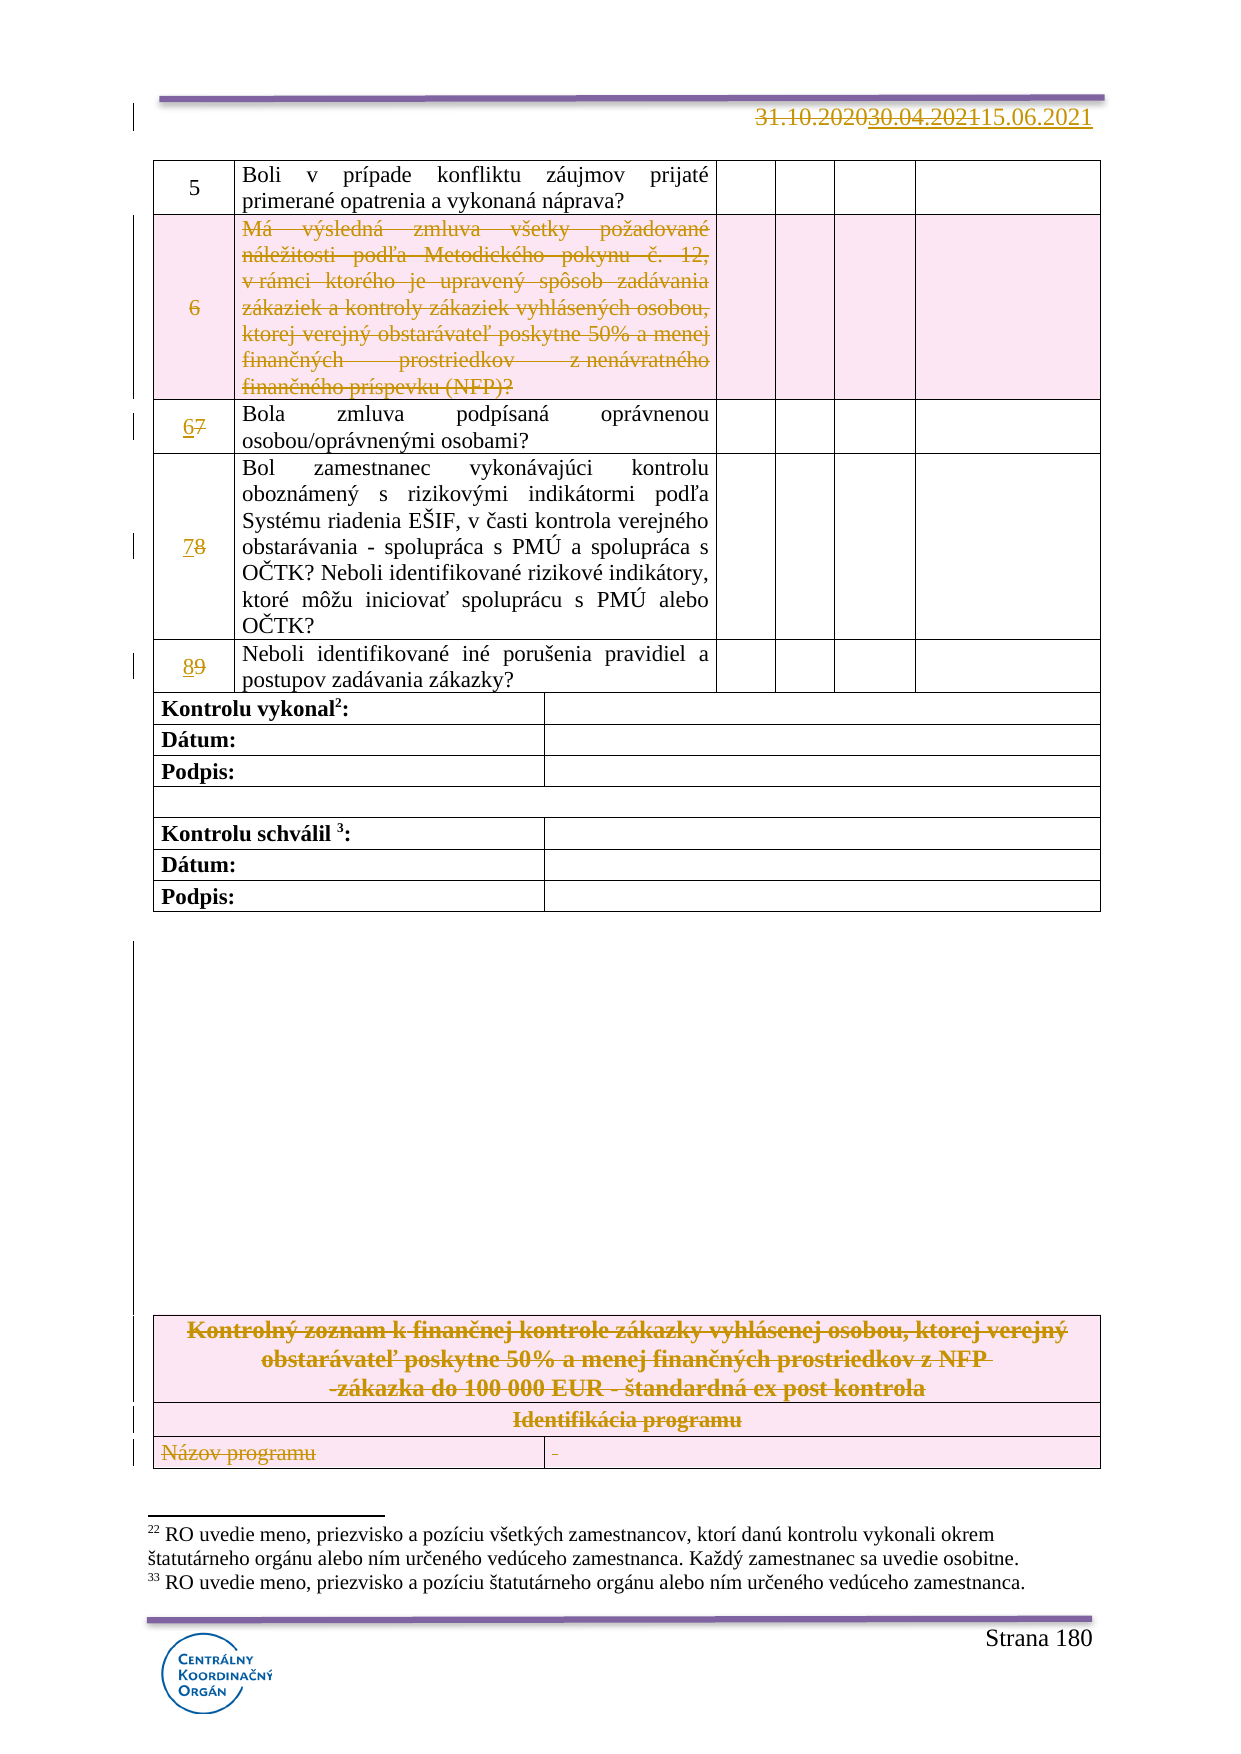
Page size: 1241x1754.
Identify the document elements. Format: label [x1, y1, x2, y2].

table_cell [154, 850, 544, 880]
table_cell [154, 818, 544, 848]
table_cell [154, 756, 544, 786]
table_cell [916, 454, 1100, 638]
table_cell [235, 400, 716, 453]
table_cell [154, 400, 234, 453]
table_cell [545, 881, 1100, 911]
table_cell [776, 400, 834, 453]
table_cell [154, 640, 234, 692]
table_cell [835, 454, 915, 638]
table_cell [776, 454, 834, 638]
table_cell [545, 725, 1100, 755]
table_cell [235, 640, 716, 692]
picture [159, 1631, 272, 1713]
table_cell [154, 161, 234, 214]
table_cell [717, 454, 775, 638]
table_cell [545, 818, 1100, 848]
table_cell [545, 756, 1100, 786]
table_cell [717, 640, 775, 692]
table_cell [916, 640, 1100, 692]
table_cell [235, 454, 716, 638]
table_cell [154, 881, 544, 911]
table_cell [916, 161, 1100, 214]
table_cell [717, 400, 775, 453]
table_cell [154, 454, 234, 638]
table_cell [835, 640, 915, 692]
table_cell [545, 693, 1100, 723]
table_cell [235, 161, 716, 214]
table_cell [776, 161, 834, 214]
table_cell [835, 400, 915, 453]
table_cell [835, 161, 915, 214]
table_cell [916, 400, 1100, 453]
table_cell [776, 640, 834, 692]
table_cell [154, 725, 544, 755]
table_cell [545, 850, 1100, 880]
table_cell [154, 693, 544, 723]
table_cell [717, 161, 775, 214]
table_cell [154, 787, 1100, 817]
